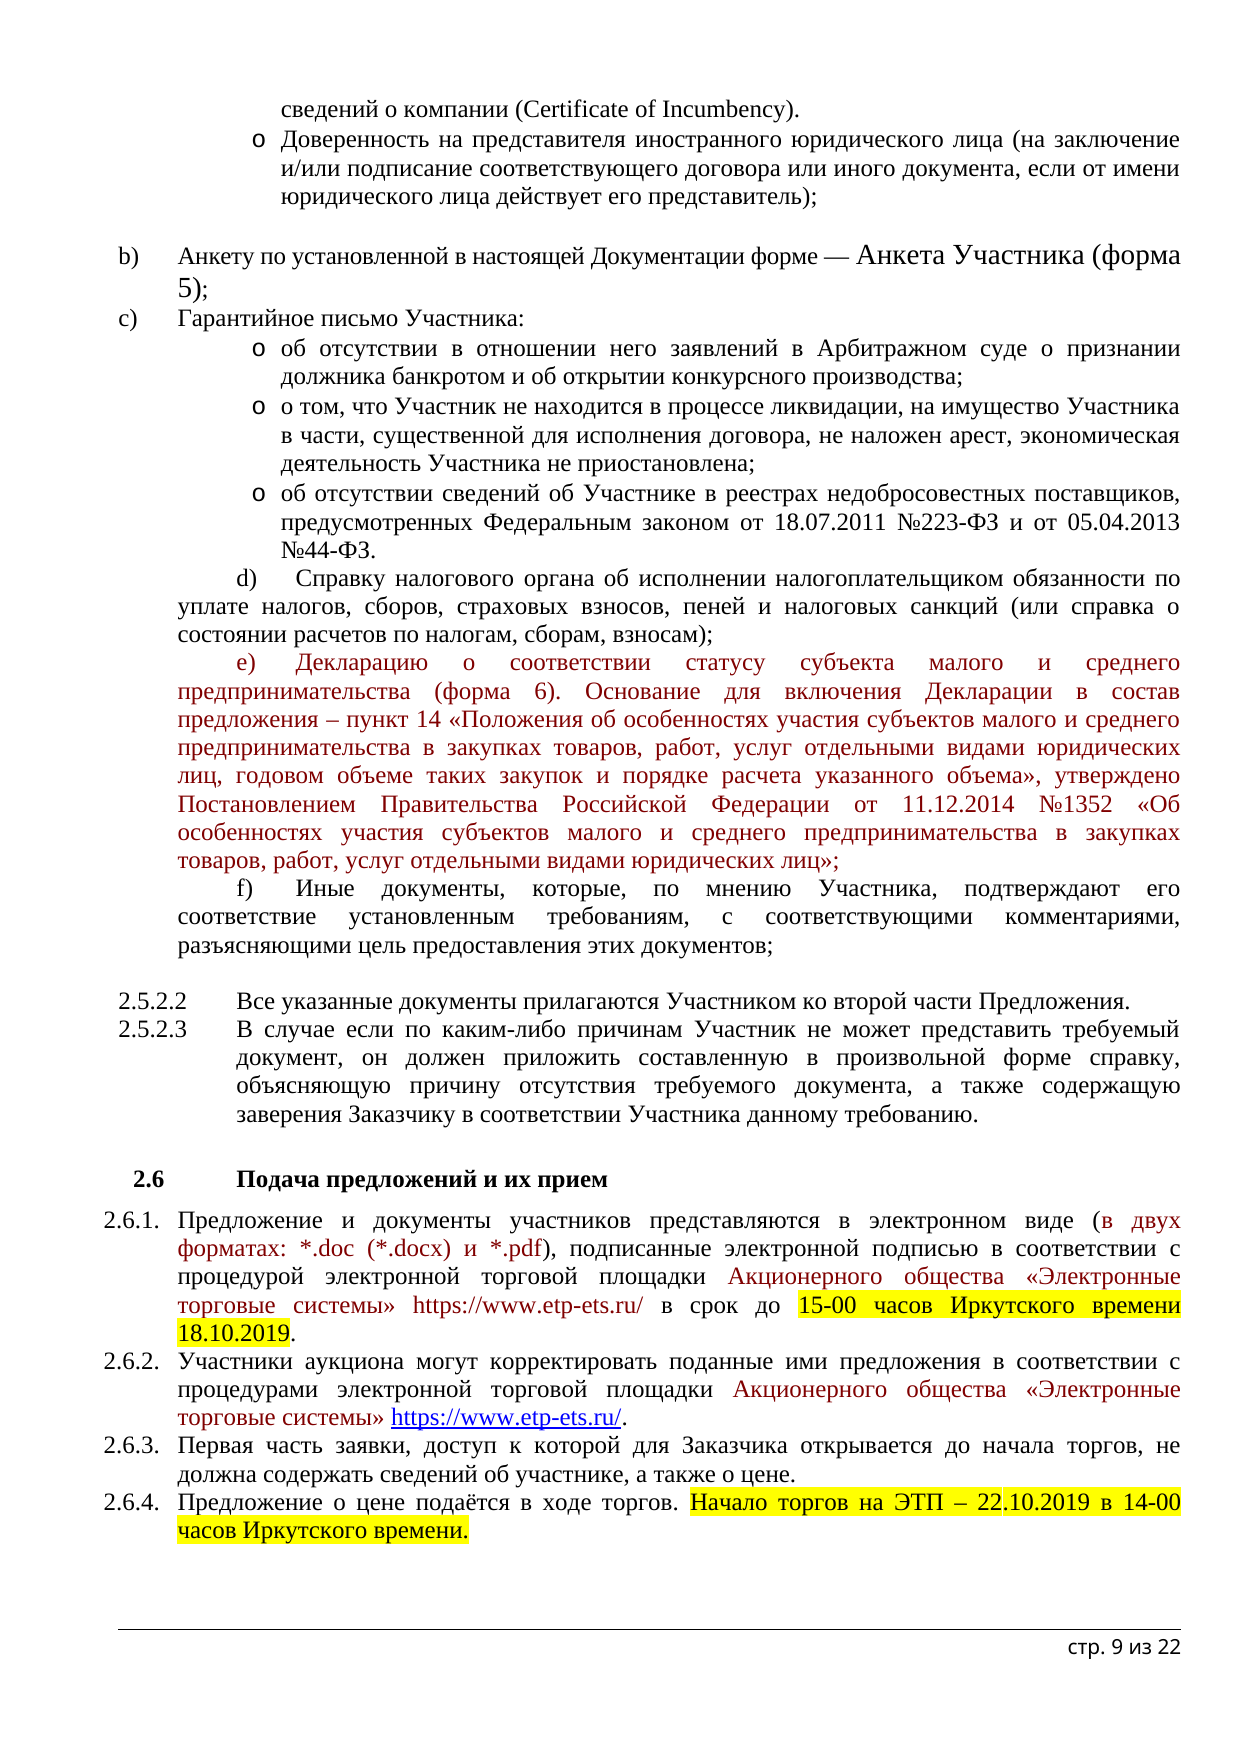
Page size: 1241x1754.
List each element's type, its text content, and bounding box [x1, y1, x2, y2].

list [251, 95, 1181, 123]
list Предложение и документы участников представляются в электронном виде (в двух форматах: *.doc (*.docx) и *.pdf), подписанные электронной подписью в соответствии с процедурой электронной торговой площадки Акционерного общества «Электронные торговые системы» https://www.etp-ets.ru/ в срок до 15-00 часов Иркутского времени 18.10.2019. [103, 1206, 1181, 1347]
list Все указанные документы прилагаются Участником ко второй части Предложения. [118, 987, 1181, 1015]
list b) Анкету по установленной в настоящей Документации форме — Анкета Участника (форма 5); [118, 238, 1181, 304]
list Предложение о цене подаётся в ходе торгов. Начало торгов на ЭТП – 22.10.2019 в 14-00 часов Иркутского времени. [103, 1488, 1181, 1544]
text Справку налогового органа об исполнении налогоплательщиком обязанности по уплате налогов, сборов, страховых взносов, пеней и налоговых санкций (или справка о состоянии расчетов по налогам, сборам, взносам); [177, 563, 1181, 648]
subtitle Подача предложений и их прием [133, 1165, 1181, 1193]
list Участники аукциона могут корректировать поданные ими предложения в соответствии с процедурами электронной торговой площадки Акционерного общества «Электронные торговые системы» https://www.etp-ets.ru/. [103, 1347, 1181, 1431]
list В случае если по каким-либо причинам Участник не может представить требуемый документ, он должен приложить составленную в произвольной форме справку, объясняющую причину отсутствия требуемого документа, а также содержащую заверения Заказчику в соответствии Участника данному требованию. [118, 1015, 1181, 1127]
list Первая часть заявки, доступ к которой для Заказчика открывается до начала торгов, не должна содержать сведений об участнике, а также о цене. [103, 1431, 1181, 1488]
text Иные документы, которые, по мнению Участника, подтверждают его соответствие установленным требованиям, с соответствующими комментариями, разъясняющими цель предоставления этих документов; [177, 874, 1181, 958]
list Доверенность на представителя иностранного юридического лица (на заключение и/или подписание соответствующего договора или иного документа, если от имени юридического лица действует его представитель); [251, 123, 1181, 210]
list о том, что Участник не находится в процессе ликвидации, на имущество Участника в части, существенной для исполнения договора, не наложен арест, экономическая деятельность Участника не приостановлена; [251, 390, 1181, 477]
text Декларацию о соответствии статусу субъекта малого и среднего предпринимательства (форма 6). Основание для включения Декларации в состав предложения – пункт 14 «Положения об особенностях участия субъектов малого и среднего предпринимательства в закупках товаров, работ, услуг отдельными видами юридических лиц, годовом объеме таких закупок и порядке расчета указанного объема», утверждено Постановлением Правительства Российской Федерации от 11.12.2014 №1352 «Об особенностях участия субъектов малого и среднего предпринимательства в закупках товаров, работ, услуг отдельными видами юридических лиц»; [177, 648, 1181, 874]
list об отсутствии сведений об Участнике в реестрах недобросовестных поставщиков, предусмотренных Федеральным законом от 18.07.2011 №223-ФЗ и от 05.04.2013 №44-ФЗ. [251, 477, 1181, 563]
list об отсутствии в отношении него заявлений в Арбитражном суде о признании должника банкротом и об открытии конкурсного производства; [251, 332, 1181, 390]
list Гарантийное письмо Участника: [118, 304, 1181, 332]
